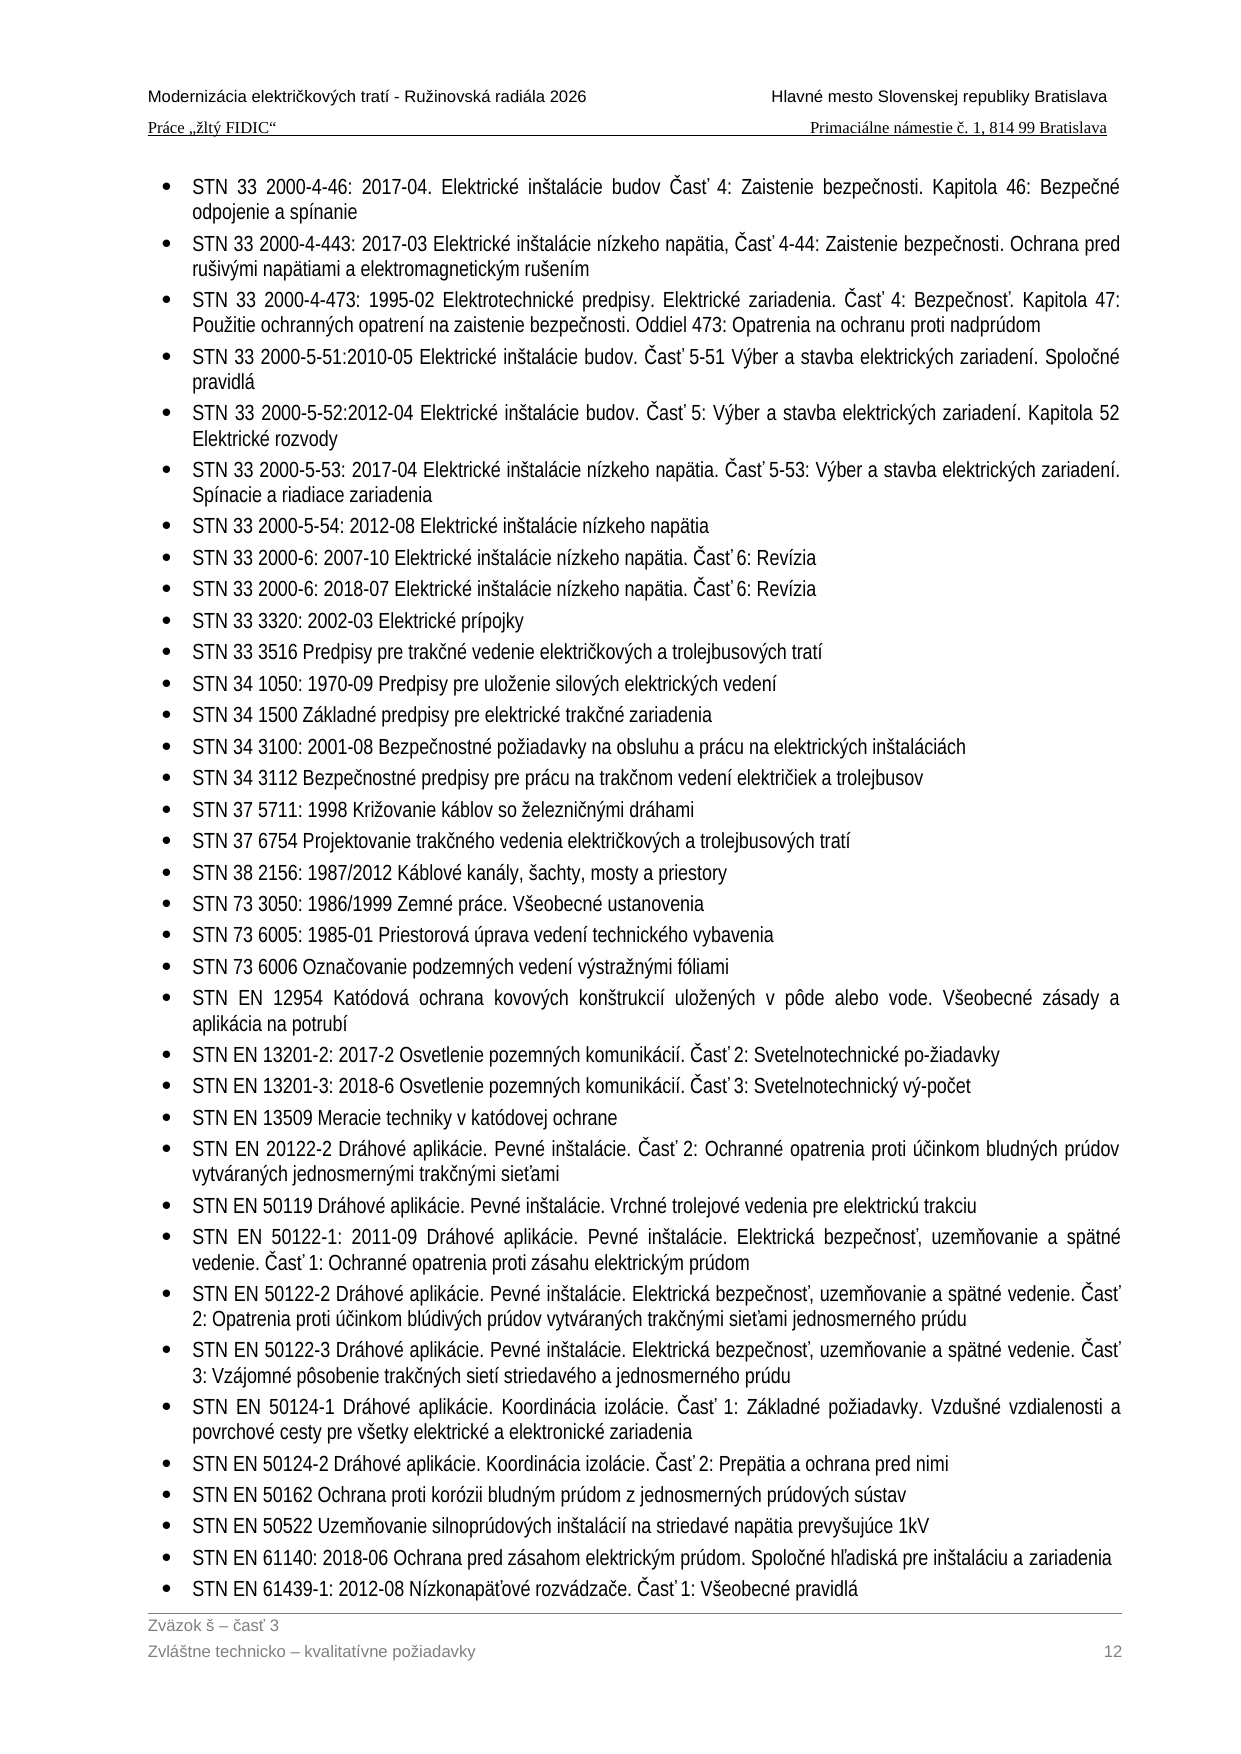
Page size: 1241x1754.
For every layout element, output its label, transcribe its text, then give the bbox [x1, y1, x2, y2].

text STN EN 13201-2: 2017-2 Osvetlenie pozemných komunikácií. Časť 2: Svetelnotechnické po-žiadavky [163, 1042, 1122, 1067]
text STN EN 61140: 2018-06 Ochrana pred zásahom elektrickým prúdom. Spoločné hľadiská pre inštaláciu a zariadenia [163, 1545, 1122, 1570]
text STN EN 50122-3 Dráhové aplikácie. Pevné inštalácie. Elektrická bezpečnosť, uzemňovanie a spätné vedenie. Časť 3: Vzájomné pôsobenie trakčných sietí striedavého a jednosmerného prúdu [163, 1337, 1122, 1388]
text STN 34 1500 Základné predpisy pre elektrické trakčné zariadenia [163, 702, 1122, 727]
text STN EN 50522 Uzemňovanie silnoprúdových inštalácií na striedavé napätia prevyšujúce 1kV [163, 1513, 1122, 1538]
text STN EN 50122-1: 2011-09 Dráhové aplikácie. Pevné inštalácie. Elektrická bezpečnosť, uzemňovanie a spätné vedenie. Časť 1: Ochranné opatrenia proti zásahu elektrickým prúdom [163, 1224, 1122, 1274]
text STN 33 2000-6: 2018-07 Elektrické inštalácie nízkeho napätia. Časť 6: Revízia [163, 576, 1122, 601]
text STN 33 3516 Predpisy pre trakčné vedenie električkových a trolejbusových tratí [163, 639, 1122, 664]
text STN EN 50119 Dráhové aplikácie. Pevné inštalácie. Vrchné trolejové vedenia pre elektrickú trakciu [163, 1193, 1122, 1218]
text STN 34 3112 Bezpečnostné predpisy pre prácu na trakčnom vedení električiek a trolejbusov [163, 765, 1122, 790]
text STN 33 2000-4-473: 1995-02 Elektrotechnické predpisy. Elektrické zariadenia. Časť 4: Bezpečnosť. Kapitola 47: Použitie ochranných opatrení na zaistenie bezpečnosti. Oddiel 473: Opatrenia na ochranu proti nadprúdom [163, 287, 1122, 337]
text STN 33 2000-5-54: 2012-08 Elektrické inštalácie nízkeho napätia [163, 513, 1122, 538]
text STN EN 50124-1 Dráhové aplikácie. Koordinácia izolácie. Časť 1: Základné požiadavky. Vzdušné vzdialenosti a povrchové cesty pre všetky elektrické a elektronické zariadenia [163, 1394, 1122, 1444]
text STN 33 3320: 2002-03 Elektrické prípojky [163, 608, 1122, 633]
text STN 73 6005: 1985-01 Priestorová úprava vedení technického vybavenia [163, 922, 1122, 947]
text STN 34 1050: 1970-09 Predpisy pre uloženie silových elektrických vedení [163, 671, 1122, 696]
text STN 33 2000-6: 2007-10 Elektrické inštalácie nízkeho napätia. Časť 6: Revízia [163, 545, 1122, 570]
text STN EN 50122-2 Dráhové aplikácie. Pevné inštalácie. Elektrická bezpečnosť, uzemňovanie a spätné vedenie. Časť 2: Opatrenia proti účinkom blúdivých prúdov vytváraných trakčnými sieťami jednosmerného prúdu [163, 1281, 1122, 1331]
text STN EN 20122-2 Dráhové aplikácie. Pevné inštalácie. Časť 2: Ochranné opatrenia proti účinkom bludných prúdov vytváraných jednosmernými trakčnými sieťami [163, 1136, 1122, 1186]
text STN 37 5711: 1998 Križovanie káblov so železničnými dráhami [163, 796, 1122, 822]
text STN EN 13509 Meracie techniky v katódovej ochrane [163, 1105, 1122, 1130]
text STN EN 50162 Ochrana proti korózii bludným prúdom z jednosmerných prúdových sústav [163, 1482, 1122, 1507]
text STN 33 2000-4-443: 2017-03 Elektrické inštalácie nízkeho napätia, Časť 4-44: Zaistenie bezpečnosti. Ochrana pred rušivými napätiami a elektromagnetickým rušením [163, 231, 1122, 281]
text STN 73 3050: 1986/1999 Zemné práce. Všeobecné ustanovenia [163, 891, 1122, 916]
text STN 33 2000-5-51:2010-05 Elektrické inštalácie budov. Časť 5-51 Výber a stavba elektrických zariadení. Spoločné pravidlá [163, 344, 1122, 394]
text STN 73 6006 Označovanie podzemných vedení výstražnými fóliami [163, 954, 1122, 979]
text STN EN 13201-3: 2018-6 Osvetlenie pozemných komunikácií. Časť 3: Svetelnotechnický vý-počet [163, 1073, 1122, 1098]
text STN 37 6754 Projektovanie trakčného vedenia električkových a trolejbusových tratí [163, 828, 1122, 853]
text STN EN 50124-2 Dráhové aplikácie. Koordinácia izolácie. Časť 2: Prepätia a ochrana pred nimi [163, 1450, 1122, 1476]
text STN 34 3100: 2001-08 Bezpečnostné požiadavky na obsluhu a prácu na elektrických inštaláciách [163, 733, 1122, 759]
text STN 33 2000-4-46: 2017-04. Elektrické inštalácie budov Časť 4: Zaistenie bezpečnosti. Kapitola 46: Bezpečné odpojenie a spínanie [163, 174, 1122, 224]
text STN 33 2000-5-53: 2017-04 Elektrické inštalácie nízkeho napätia. Časť 5-53: Výber a stavba elektrických zariadení. Spínacie a riadiace zariadenia [163, 457, 1122, 507]
text STN 38 2156: 1987/2012 Káblové kanály, šachty, mosty a priestory [163, 859, 1122, 884]
text STN 33 2000-5-52:2012-04 Elektrické inštalácie budov. Časť 5: Výber a stavba elektrických zariadení. Kapitola 52 Elektrické rozvody [163, 400, 1122, 451]
text STN EN 61439-1: 2012-08 Nízkonapäťové rozvádzače. Časť 1: Všeobecné pravidlá [163, 1576, 1122, 1601]
text STN EN 12954 Katódová ochrana kovových konštrukcií uložených v pôde alebo vode. Všeobecné zásady a aplikácia na potrubí [163, 985, 1122, 1036]
